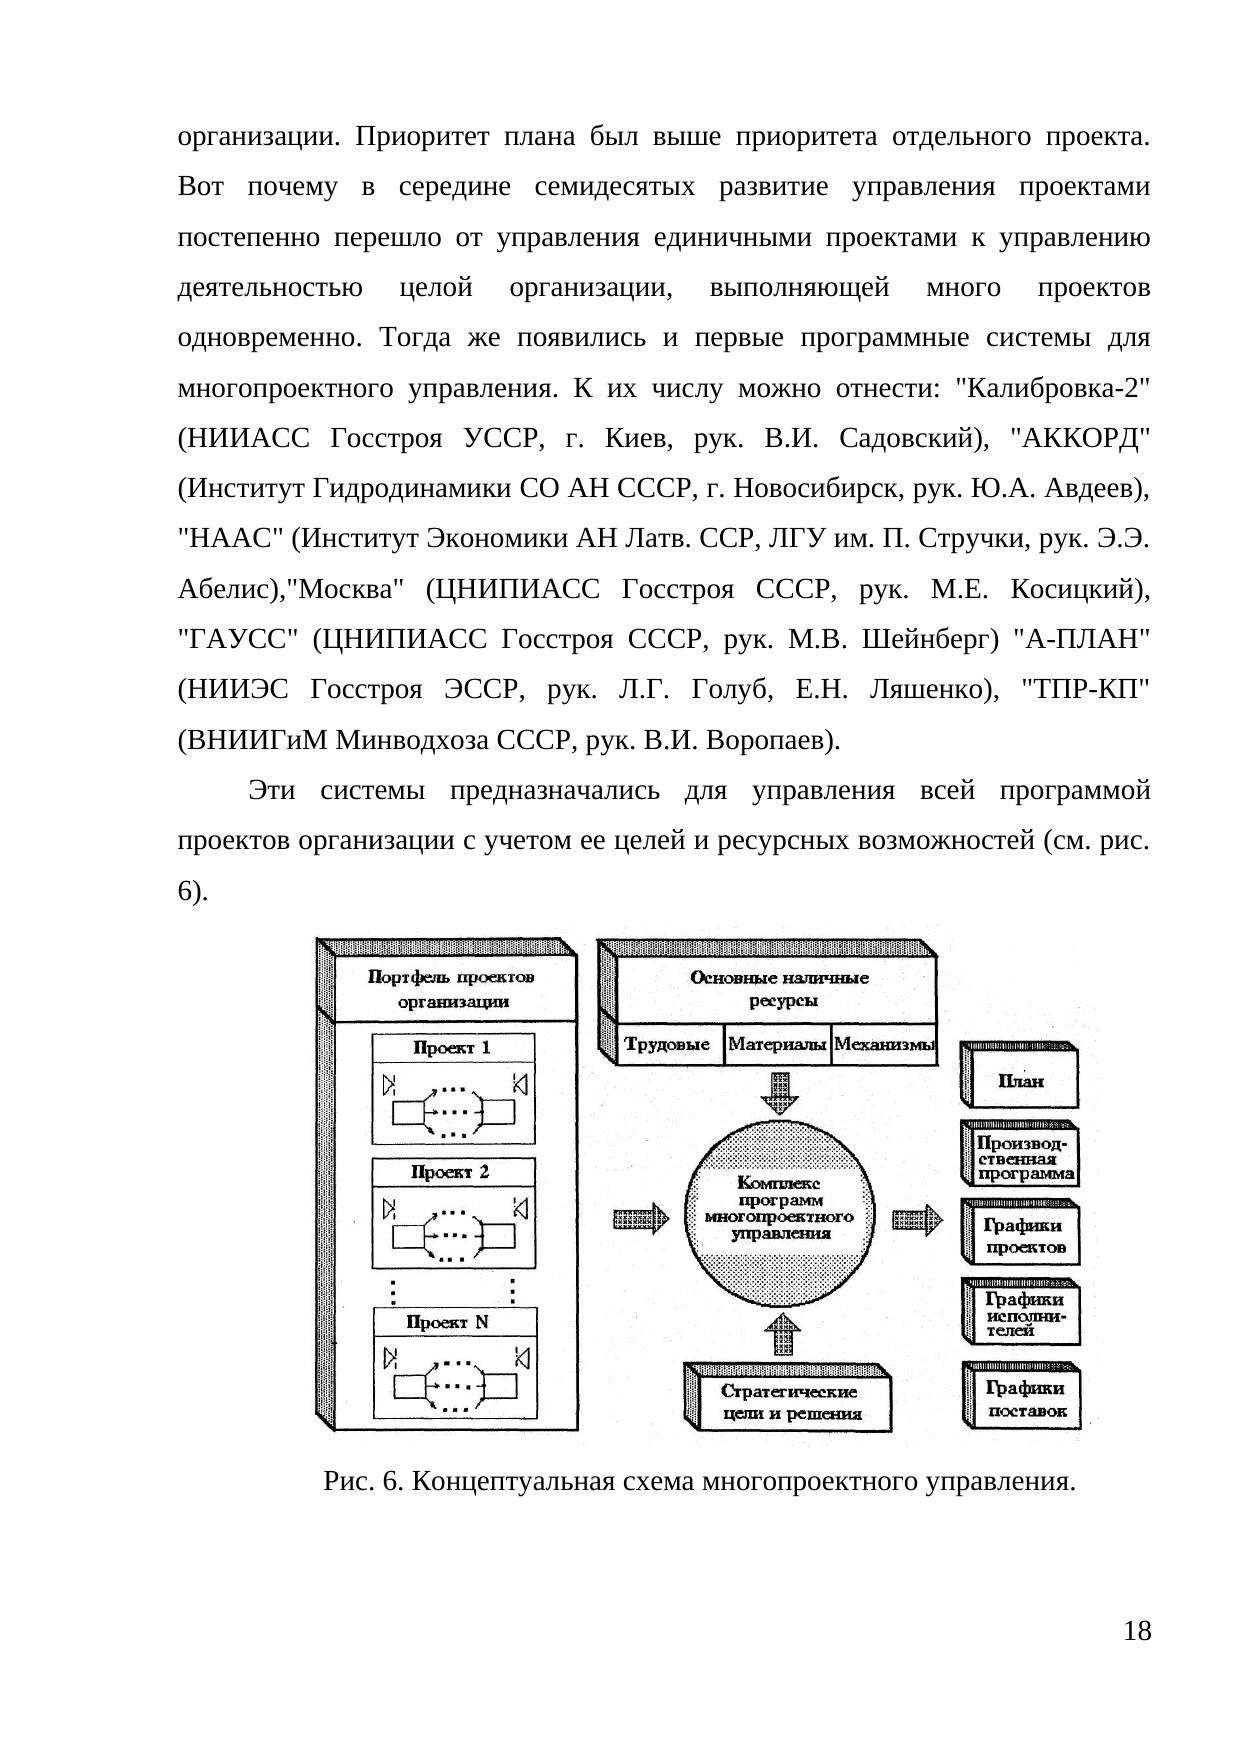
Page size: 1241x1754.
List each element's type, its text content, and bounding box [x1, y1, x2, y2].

text Эти системы предназначались для управления всей программой проектов организации с учетом ее целей и ресурсных возможностей (см. рис. 6). [177, 772, 1152, 906]
picture [300, 923, 1099, 1447]
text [177, 118, 1152, 755]
text Рис. 6. Концептуальная схема многопроектного управления. [177, 1463, 1152, 1497]
